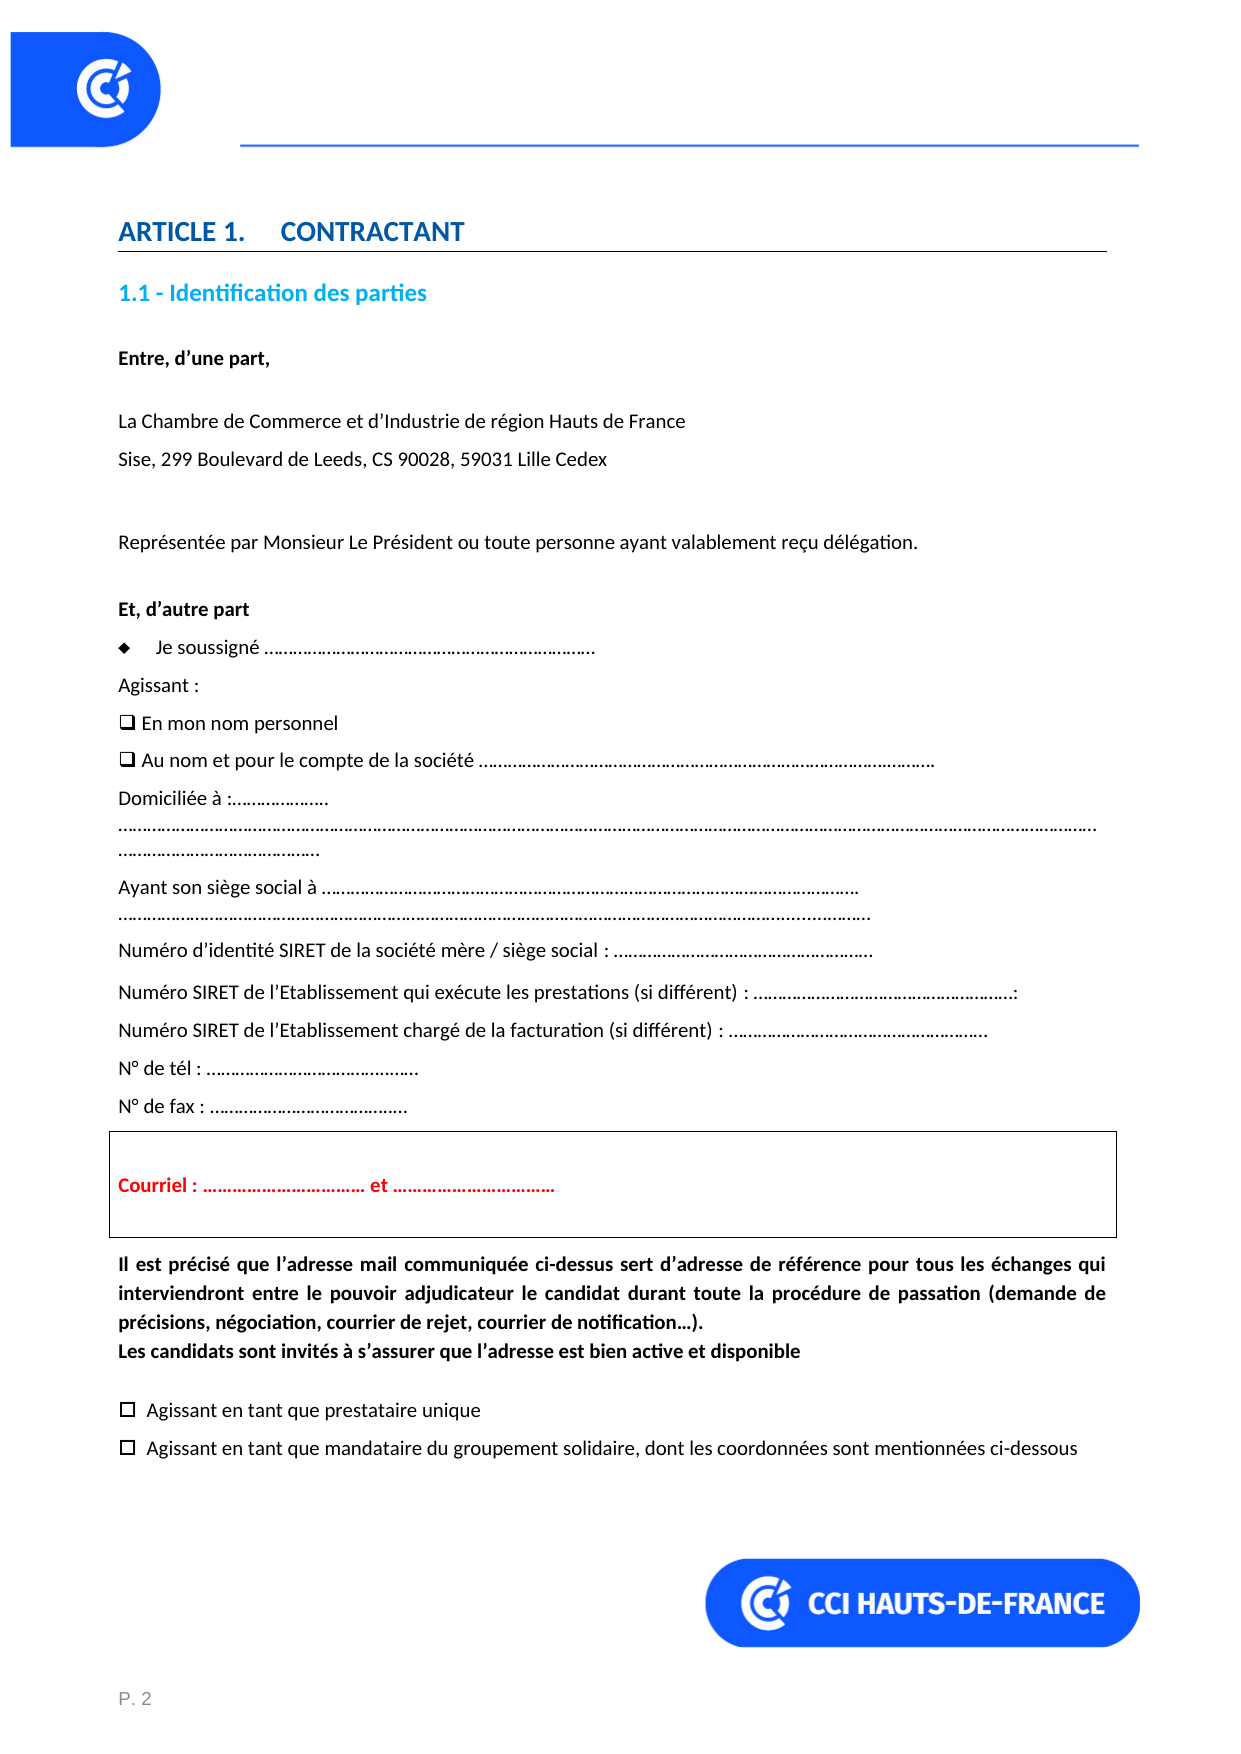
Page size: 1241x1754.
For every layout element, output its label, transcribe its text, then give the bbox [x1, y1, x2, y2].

list Je soussigné …………………………………………………………… [118, 634, 1107, 659]
text N° de fax : ………………………………..… [118, 1093, 1107, 1118]
text Numéro d’identité SIRET de la société mère / siège social : ……………………………………………… [118, 938, 1107, 963]
text Représentée par Monsieur Le Président ou toute personne ayant valablement reçu délégation. [118, 529, 1107, 555]
text Courriel : …………………………… et …………………………… [110, 1169, 1116, 1197]
text Agissant en tant que mandataire du groupement solidaire, dont les coordonnées sont mentionnées ci-dessous [118, 1435, 1107, 1460]
text Entre, d’une part, [118, 345, 1107, 371]
text La Chambre de Commerce et d’Industrie de région Hauts de France [118, 408, 1107, 433]
text 1.1 - Identification des parties [118, 277, 1107, 308]
text Et, d’autre part [118, 596, 1107, 621]
text Numéro SIRET de l’Etablissement chargé de la facturation (si différent) : ……………………………………………… [118, 1017, 1107, 1043]
text Il est précisé que l’adresse mail communiquée ci-dessus sert d’adresse de référence pour tous les échanges qui interviendront entre le pouvoir adjudicateur le candidat durant toute la procédure de passation (demande de précisions, négociation, courrier de rejet, courrier de notification…). [118, 1251, 1107, 1335]
text Sise, 299 Boulevard de Leeds, CS 90028, 59031 Lille Cedex [118, 446, 1107, 471]
text Au nom et pour le compte de la société ………………………………………………………………………….………. [118, 748, 1107, 773]
text En mon nom personnel [118, 710, 1107, 735]
text Ayant son siège social à ………………………………………………………………………………………………….………………………………………………………………………………………………………………………….........……… [118, 874, 1107, 925]
text Numéro SIRET de l’Etablissement qui exécute les prestations (si différent) : ………………………………………………: [118, 979, 1107, 1005]
picture [10, 0, 1241, 1713]
text N° de tél : ………………………………..…… [118, 1055, 1107, 1081]
text ARTICLE 1. CONTRACTANT [118, 213, 1107, 251]
text Les candidats sont invités à s’assurer que l’adresse est bien active et disponible [118, 1338, 1107, 1364]
text Agissant en tant que prestataire unique [118, 1397, 1107, 1422]
text Domiciliée à :………………..………………………………………………………………………………………………………………………………………………………………………………………………………………………… [118, 786, 1107, 862]
text Agissant : [118, 672, 1107, 697]
